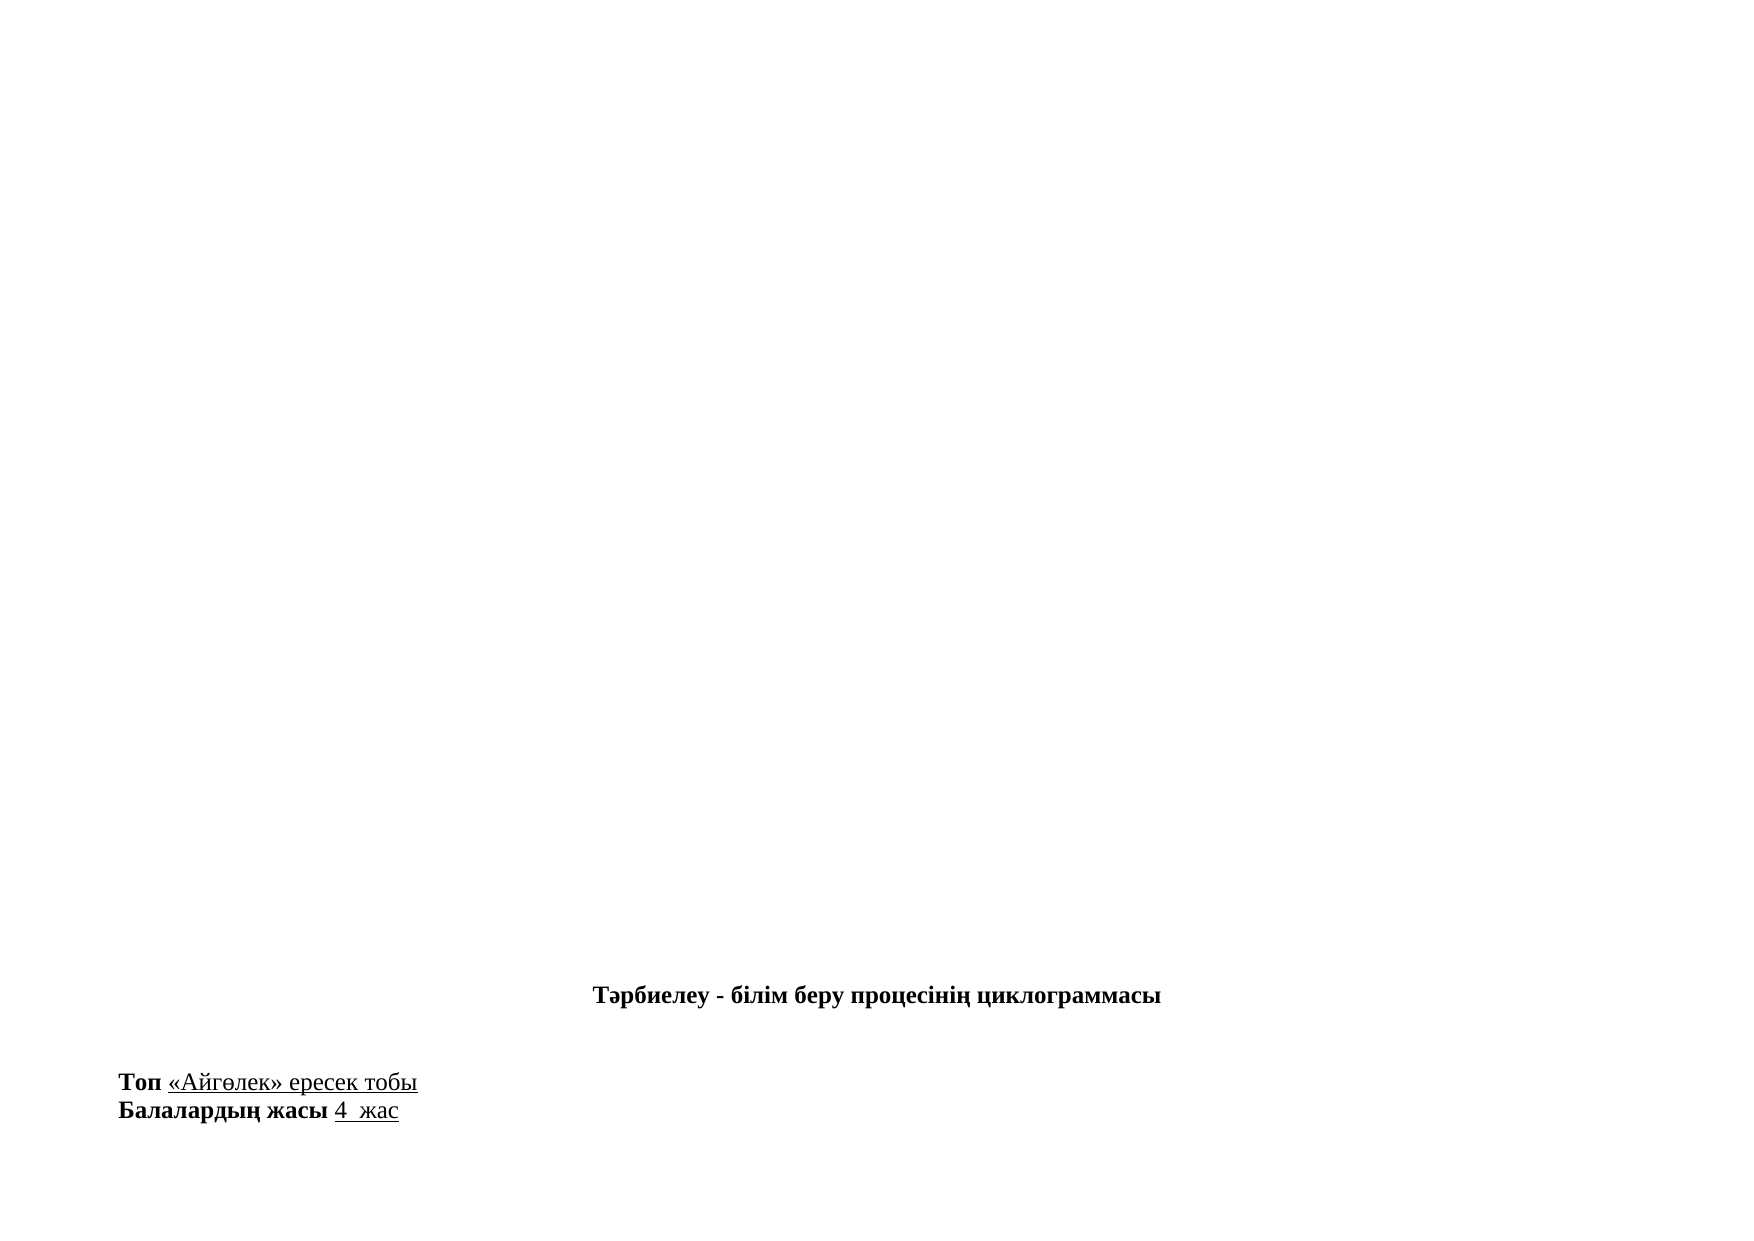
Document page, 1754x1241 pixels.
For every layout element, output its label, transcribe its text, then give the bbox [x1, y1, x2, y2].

text Топ «Айгөлек» ересек тобы [118, 1067, 1636, 1096]
text Тәрбиелеу - білім беру процесінің циклограммасы [118, 981, 1636, 1009]
text Балалардың жасы 4 жас [118, 1096, 1636, 1124]
